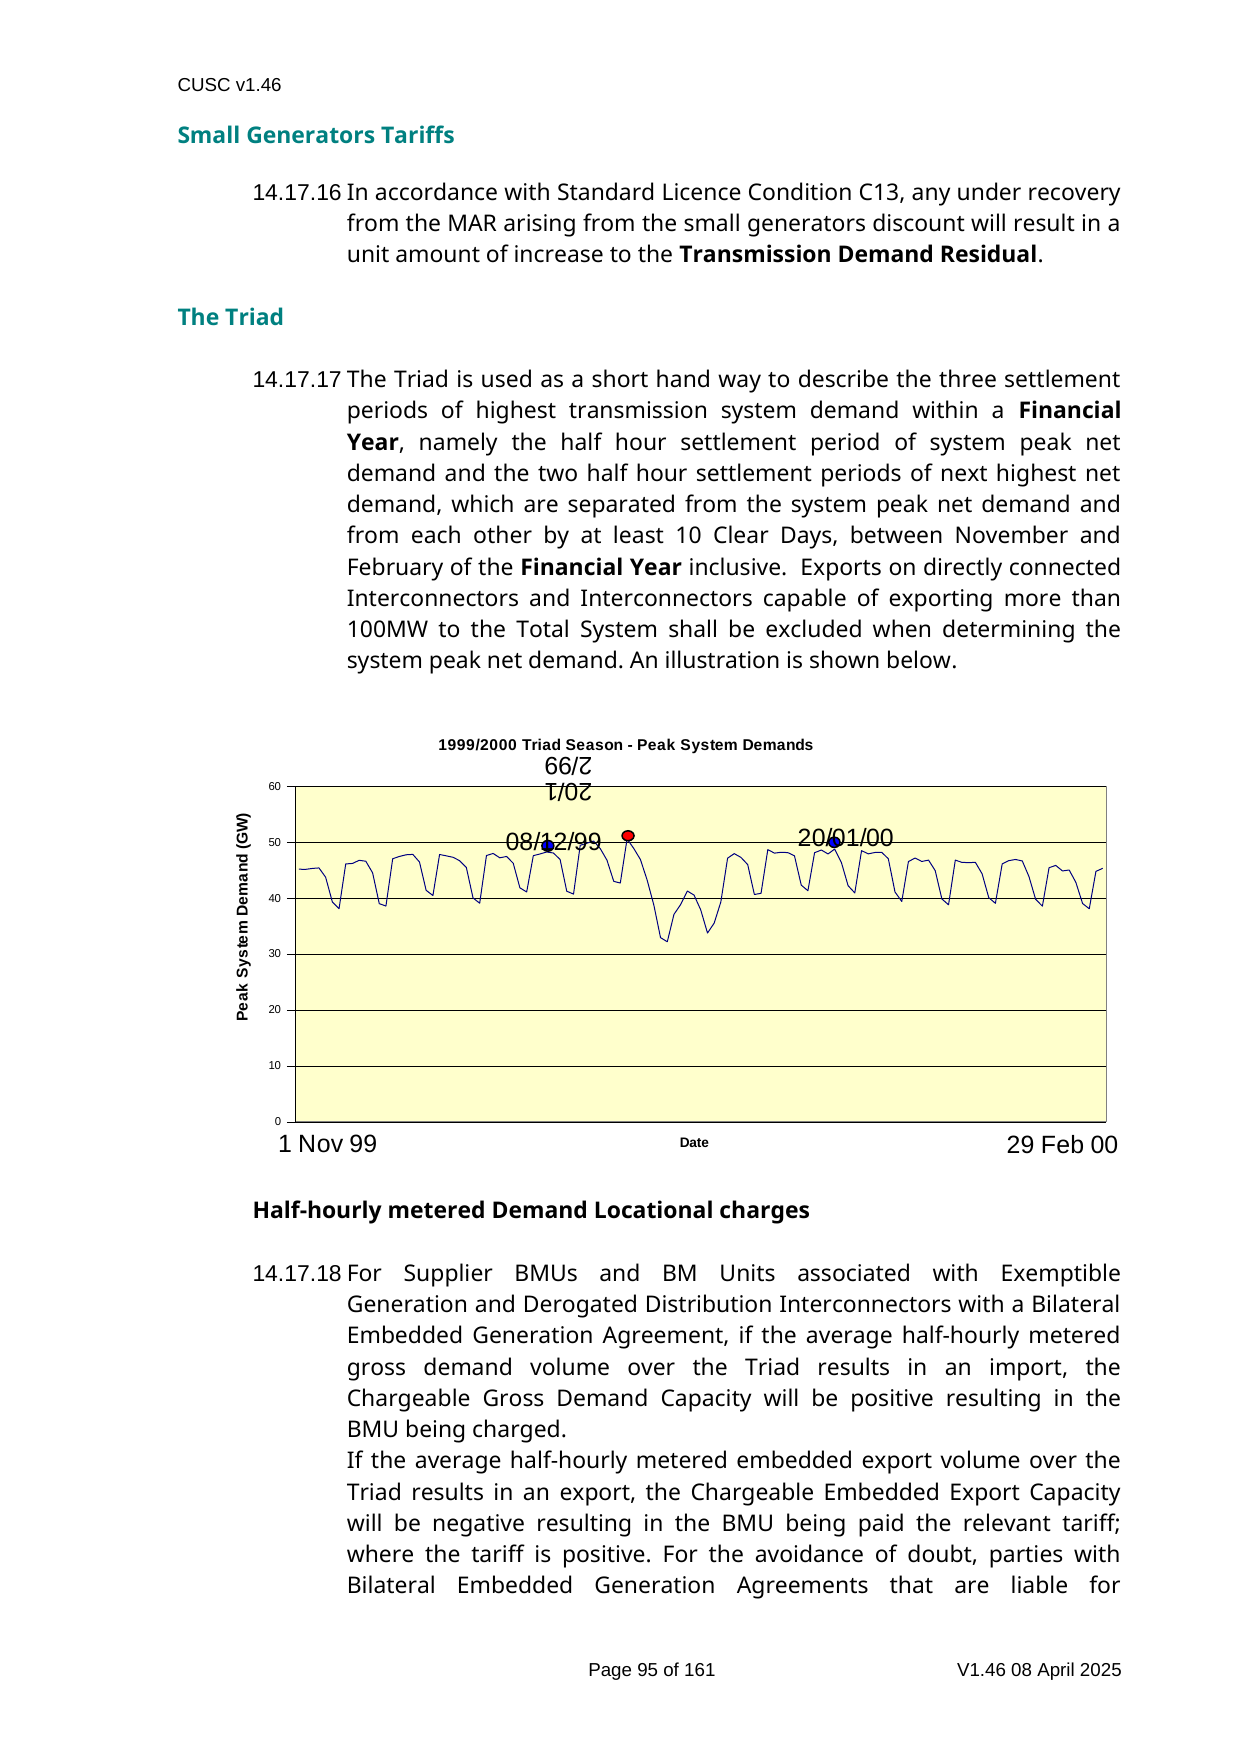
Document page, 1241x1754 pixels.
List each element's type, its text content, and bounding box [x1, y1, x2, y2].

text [347, 1444, 1121, 1601]
list The Triad is used as a short hand way to describe the three settlement periods of highest transmission system demand within a Financial Year, namely the half hour settlement period of system peak net demand and the two half hour settlement periods of next highest net demand, which are separated from the system peak net demand and from each other by at least 10 Clear Days, between November and February of the Financial Year inclusive. Exports on directly connected Interconnectors and Interconnectors capable of exporting more than 100MW to the Total System shall be excluded when determining the system peak net demand. An illustration is shown below. [252, 363, 1121, 675]
subtitle Small Generators Tariffs [177, 119, 1121, 150]
subtitle The Triad [177, 300, 1121, 332]
list For Supplier BMUs and BM Units associated with Exemptible Generation and Derogated Distribution Interconnectors with a Bilateral Embedded Generation Agreement, if the average half-hourly metered gross demand volume over the Triad results in an import, the Chargeable Gross Demand Capacity will be positive resulting in the BMU being charged. [252, 1257, 1121, 1444]
list In accordance with Standard Licence Condition C13, any under recovery from the MAR arising from the small generators discount will result in a unit amount of increase to the Transmission Demand Residual. [252, 175, 1121, 269]
text Half-hourly metered Demand Locational charges [177, 1194, 1121, 1226]
